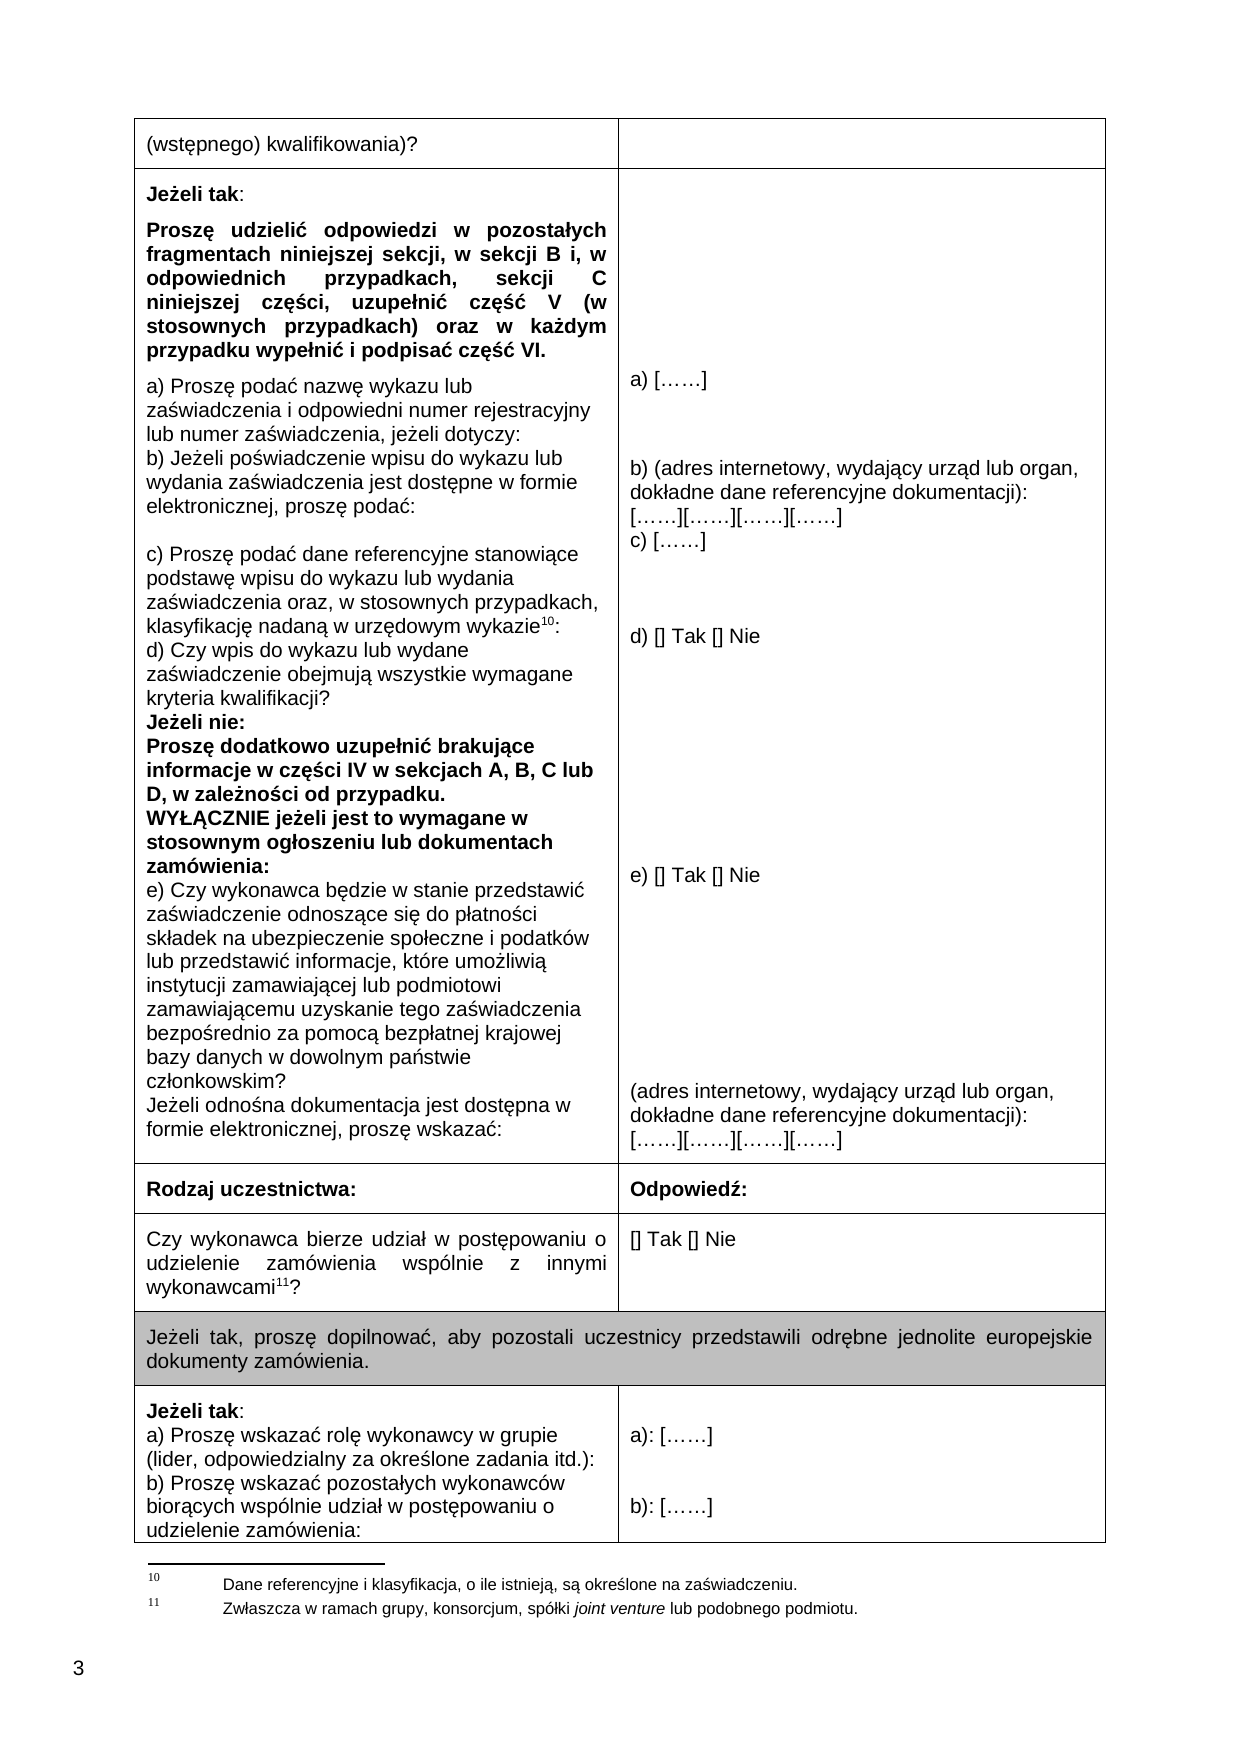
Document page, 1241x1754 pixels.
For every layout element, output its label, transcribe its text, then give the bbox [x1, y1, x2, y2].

table_cell Czy wykonawca bierze udział w postępowaniu o udzielenie zamówienia wspólnie z innymi wykonawcami? [135, 1214, 618, 1311]
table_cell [135, 119, 618, 168]
table_cell Rodzaj uczestnictwa: [135, 1164, 618, 1213]
table_cell Jeżeli tak: Proszę udzielić odpowiedzi w pozostałych fragmentach niniejszej sekcji, w sekcji B i, w odpowiednich przypadkach, sekcji C niniejszej części, uzupełnić część V (w stosownych przypadkach) oraz w każdym przypadku wypełnić i podpisać część VI. a) Proszę podać nazwę wykazu lub zaświadczenia i odpowiedni numer rejestracyjny lub numer zaświadczenia, jeżeli dotyczy: b) Jeżeli poświadczenie wpisu do wykazu lub wydania zaświadczenia jest dostępne w formie elektronicznej, proszę podać: c) Proszę podać dane referencyjne stanowiące podstawę wpisu do wykazu lub wydania zaświadczenia oraz, w stosownych przypadkach, klasyfikację nadaną w urzędowym wykazie: d) Czy wpis do wykazu lub wydane zaświadczenie obejmują wszystkie wymagane kryteria kwalifikacji? Jeżeli nie: Proszę dodatkowo uzupełnić brakujące informacje w części IV w sekcjach A, B, C lub D, w zależności od przypadku. WYŁĄCZNIE jeżeli jest to wymagane w stosownym ogłoszeniu lub dokumentach zamówienia: e) Czy wykonawca będzie w stanie przedstawić zaświadczenie odnoszące się do płatności składek na ubezpieczenie społeczne i podatków lub przedstawić informacje, które umożliwią instytucji zamawiającej lub podmiotowi zamawiającemu uzyskanie tego zaświadczenia bezpośrednio za pomocą bezpłatnej krajowej bazy danych w dowolnym państwie członkowskim? Jeżeli odnośna dokumentacja jest dostępna w formie elektronicznej, proszę wskazać: [135, 169, 618, 1163]
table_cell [135, 1386, 618, 1542]
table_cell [619, 119, 1105, 168]
table_cell Jeżeli tak, proszę dopilnować, aby pozostali uczestnicy przedstawili odrębne jednolite europejskie dokumenty zamówienia. [135, 1312, 1105, 1385]
table_cell [] Tak [] Nie [619, 1214, 1105, 1311]
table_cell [619, 1386, 1105, 1542]
table_cell a) [……] b) (adres internetowy, wydający urząd lub organ, dokładne dane referencyjne dokumentacji): [……][……][……][……] c) [……] d) [] Tak [] Nie e) [] Tak [] Nie (adres internetowy, wydający urząd lub organ, dokładne dane referencyjne dokumentacji): [……][……][……][……] [619, 169, 1105, 1163]
table_cell Odpowiedź: [619, 1164, 1105, 1213]
